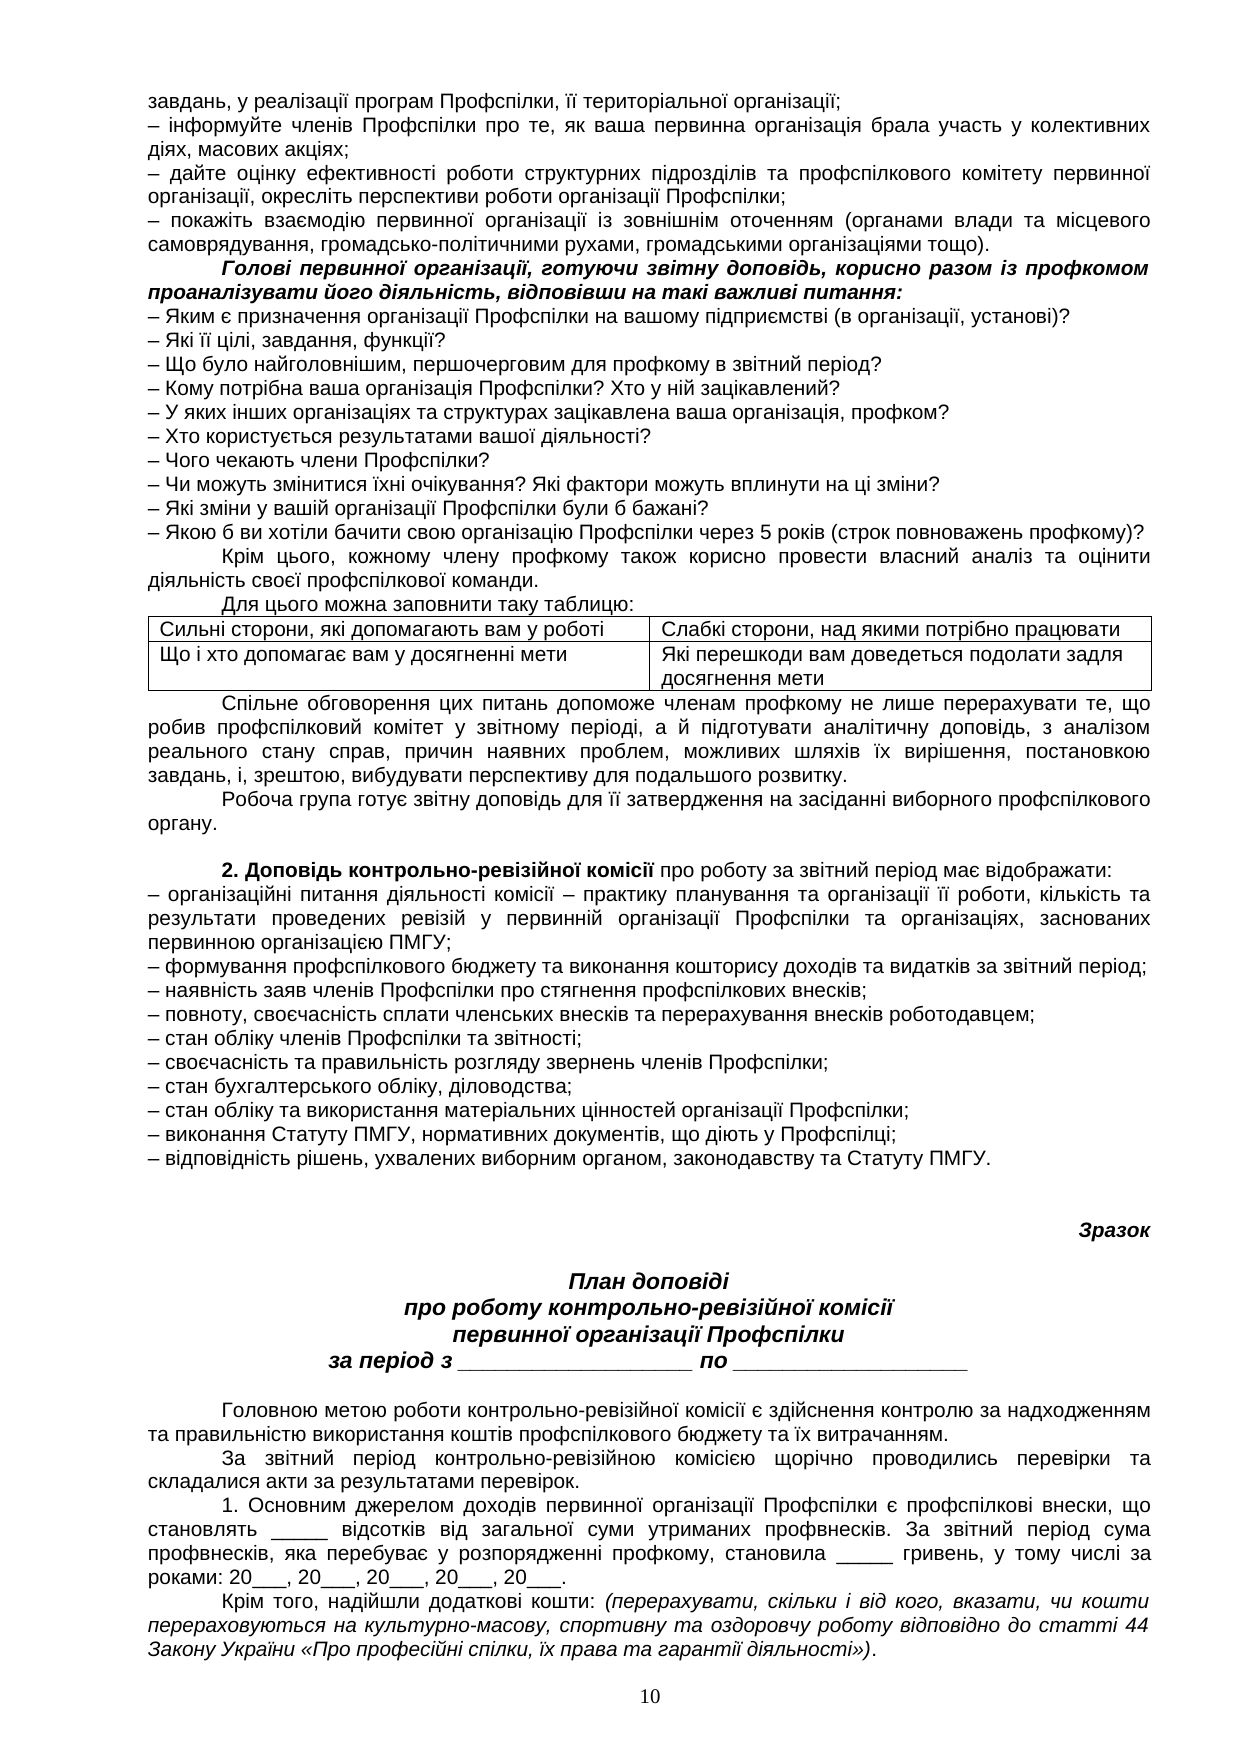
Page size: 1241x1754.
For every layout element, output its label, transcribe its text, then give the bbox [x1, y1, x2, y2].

text Робоча група готує звітну доповідь для її затвердження на засіданні виборного профспілкового органу. [148, 786, 1152, 834]
text – стан бухгалтерського обліку, діловодства; [148, 1074, 1152, 1098]
table_header Сильні сторони, які допомагають вам у роботі [149, 617, 649, 641]
text – У яких інших організаціях та структурах зацікавлена ваша організація, профком? [148, 400, 1152, 424]
text – Хто користується результатами вашої діяльності? [148, 424, 1152, 448]
text – стан обліку та використання матеріальних цінностей організації Профспілки; [148, 1098, 1152, 1122]
text – Що було найголовнішим, першочерговим для профкому в звітний період? [148, 352, 1152, 376]
table_cell Які перешкоди вам доведеться подолати задля досягнення мети [650, 642, 1151, 689]
text Крім того, надійшли додаткові кошти: (перерахувати, скільки і від кого, вказати, чи кошти перераховуються на культурно-масову, спортивну та оздоровчу роботу відповідно до статті 44 Закону України «Про професійні спілки, їх права та гарантії діяльності»). [148, 1589, 1152, 1661]
text – стан обліку членів Профспілки та звітності; [148, 1026, 1152, 1050]
text – дайте оцінку ефективності роботи структурних підрозділів та профспілкового комітету первинної організації, окресліть перспективи роботи організації Профспілки; [148, 160, 1152, 208]
text Головною метою роботи контрольно-ревізійної комісії є здійснення контролю за надходженням та правильністю використання коштів профспілкового бюджету та їх витрачанням. [148, 1397, 1152, 1445]
text План доповіді [148, 1268, 1152, 1294]
text – Кому потрібна ваша організація Профспілки? Хто у ній зацікавлений? [148, 376, 1152, 400]
text За звітний період контрольно-ревізійною комісією щорічно проводились перевірки та складалися акти за результатами перевірок. [148, 1445, 1152, 1493]
text – інформуйте членів Профспілки про те, як ваша первинна організація брала участь у колективних діях, масових акціях; [148, 112, 1152, 160]
text Крім цього, кожному члену профкому також корисно провести власний аналіз та оцінити діяльність своєї профспілкової команди. [148, 544, 1152, 592]
text – повноту, своєчасність сплати членських внесків та перерахування внесків роботодавцем; [148, 1002, 1152, 1026]
text – Чи можуть змінитися їхні очікування? Які фактори можуть вплинути на ці зміни? [148, 472, 1152, 496]
text – організаційні питання діяльності комісії – практику планування та організації її роботи, кількість та результати проведених ревізій у первинній організації Профспілки та організаціях, заснованих первинною організацією ПМГУ; [148, 882, 1152, 954]
table_header Слабкі сторони, над якими потрібно працювати [650, 617, 1151, 641]
text – наявність заяв членів Профспілки про стягнення профспілкових внесків; [148, 978, 1152, 1002]
text – Яким є призначення організації Профспілки на вашому підприємстві (в організації, установі)? [148, 304, 1152, 328]
text 1. Основним джерелом доходів первинної організації Профспілки є профспілкові внески, що становлять _____ відсотків від загальної суми утриманих профвнесків. За звітний період сума профвнесків, яка перебуває у розпорядженні профкому, становила _____ гривень, у тому числі за роками: 20___, 20___, 20___, 20___, 20___. [148, 1493, 1152, 1589]
text – виконання Статуту ПМГУ, нормативних документів, що діють у Профспілці; [148, 1122, 1152, 1146]
text за період з ___________________ по ___________________ [148, 1347, 1152, 1373]
table_cell Що і хто допомагає вам у досягненні мети [149, 642, 649, 689]
text – покажіть взаємодію первинної організації із зовнішнім оточенням (органами влади та місцевого самоврядування, громадсько-політичними рухами, громадськими організаціями тощо). [148, 208, 1152, 256]
text – Які її цілі, завдання, функції? [148, 328, 1152, 352]
text Спільне обговорення цих питань допоможе членам профкому не лише перерахувати те, що робив профспілковий комітет у звітному періоді, а й підготувати аналітичну доповідь, з аналізом реального стану справ, причин наявних проблем, можливих шляхів їх вирішення, постановкою завдань, і, зрештою, вибудувати перспективу для подальшого розвитку. [148, 691, 1152, 786]
text первинної організації Профспілки [148, 1321, 1152, 1347]
text – Які зміни у вашій організації Профспілки були б бажані? [148, 496, 1152, 520]
text – відповідність рішень, ухвалених виборним органом, законодавству та Статуту ПМГУ. [148, 1146, 1152, 1170]
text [148, 88, 1152, 112]
text Зразок [148, 1218, 1152, 1242]
text Голові первинної організації, готуючи звітну доповідь, корисно разом із профкомом проаналізувати його діяльність, відповівши на такі важливі питання: [148, 256, 1152, 304]
text – своєчасність та правильність розгляду звернень членів Профспілки; [148, 1050, 1152, 1074]
text – формування профспілкового бюджету та виконання кошторису доходів та видатків за звітний період; [148, 954, 1152, 978]
text – Якою б ви хотіли бачити свою організацію Профспілки через 5 років (строк повноважень профкому)? [148, 520, 1152, 544]
text Для цього можна заповнити таку таблицю: [148, 592, 1152, 616]
text про роботу контрольно-ревізійної комісії [148, 1294, 1152, 1321]
text 2. Доповідь контрольно-ревізійної комісії про роботу за звітний період має відображати: [148, 858, 1152, 882]
text – Чого чекають члени Профспілки? [148, 448, 1152, 472]
